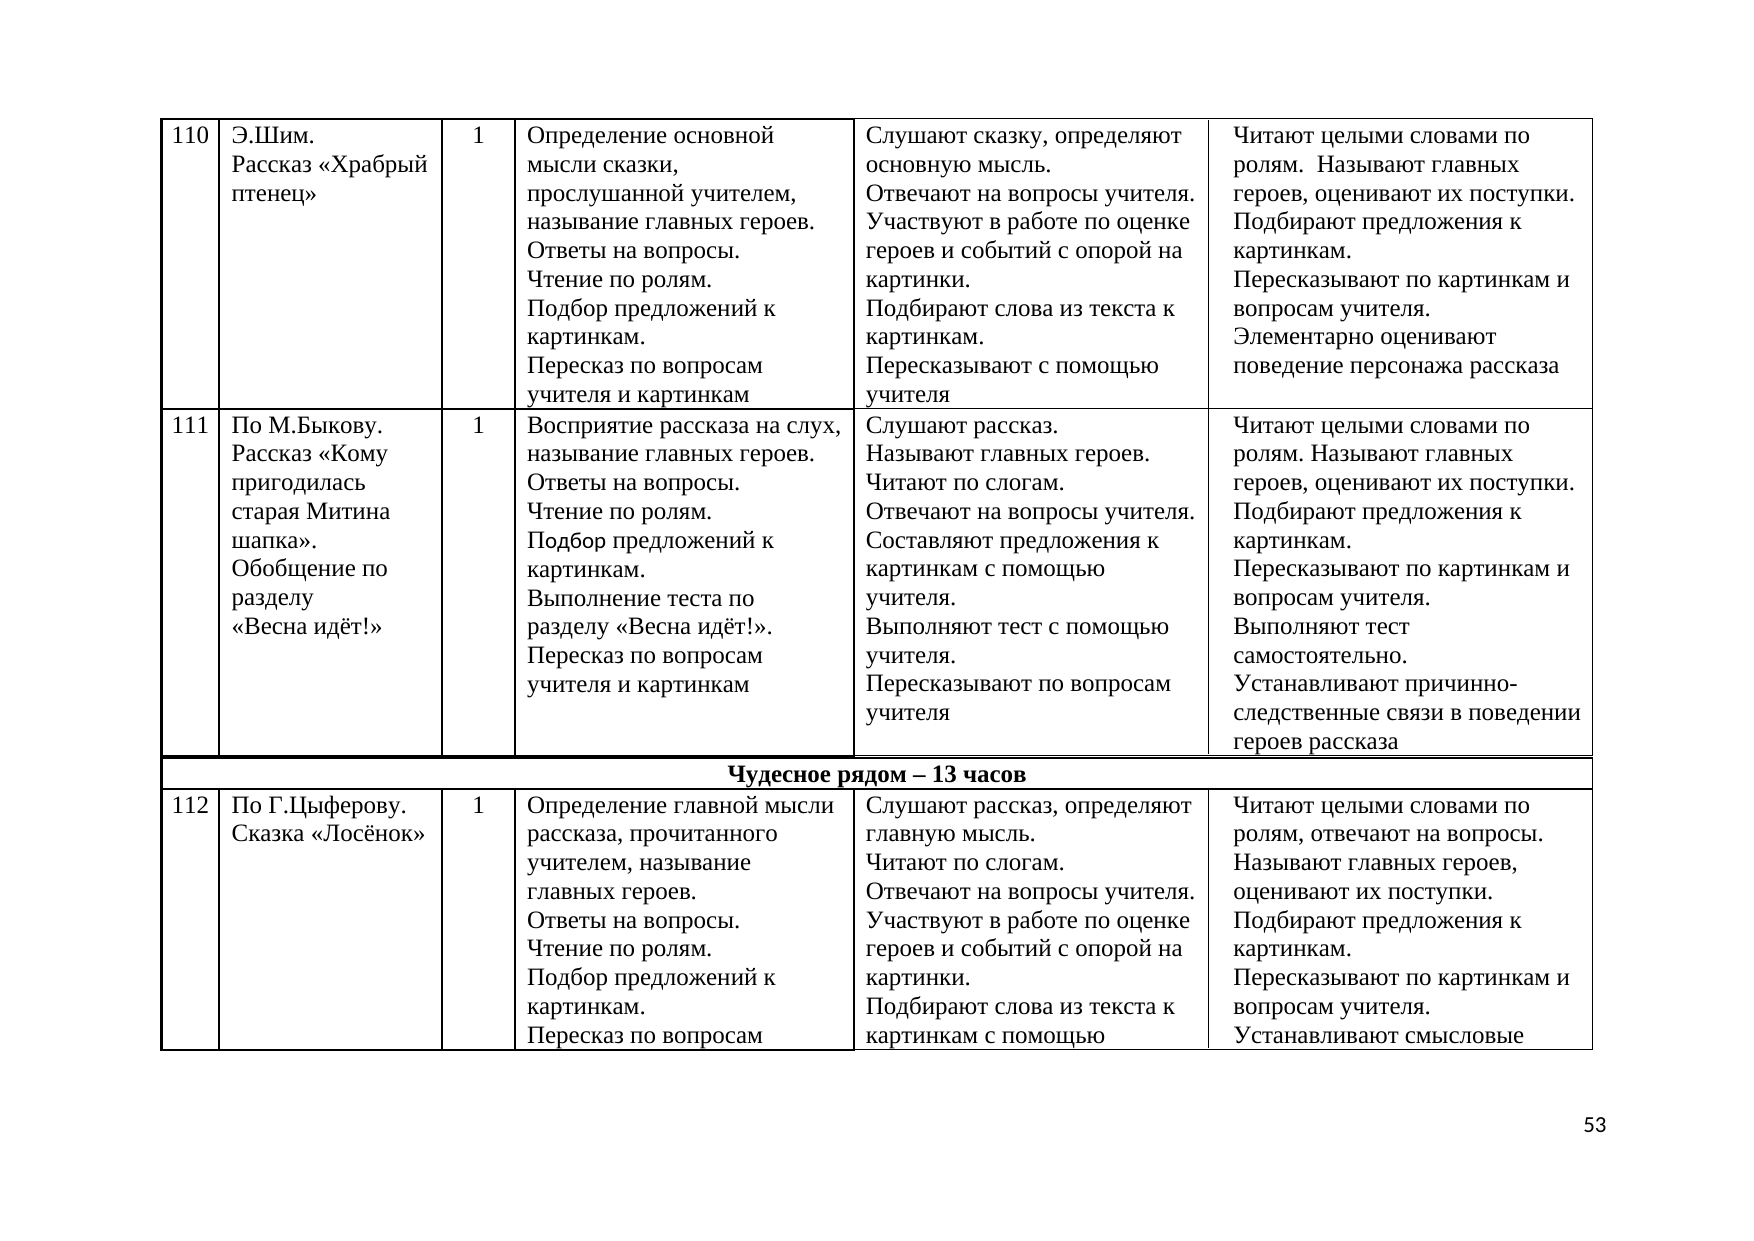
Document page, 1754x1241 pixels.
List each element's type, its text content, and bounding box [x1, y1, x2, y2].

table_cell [855, 790, 1208, 1048]
table_cell 1 [443, 410, 514, 755]
table_header Э.Шим. Рассказ «Храбрый птенец» [220, 120, 441, 408]
table_header 1 [443, 120, 514, 408]
table_cell По М.Быкову. Рассказ «Кому пригодилась старая Митина шапка». Обобщение по разделу «Весна идёт!» [220, 410, 441, 755]
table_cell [220, 790, 441, 1048]
table_cell Читают целыми словами по ролям. Называют главных героев, оценивают их поступки. Подбирают предложения к картинкам. Пересказывают по картинкам и вопросам учителя. Выполняют тест самостоятельно. Устанавливают причинно-следственные связи в поведении героев рассказа [1209, 409, 1592, 755]
table_header Слушают сказку, определяют основную мысль. Отвечают на вопросы учителя. Участвуют в работе по оценке героев и событий с опорой на картинки. Подбирают слова из текста к картинкам. Пересказывают с помощью учителя [855, 119, 1209, 408]
table_cell 1 [443, 790, 514, 1048]
table_cell 112 [163, 790, 218, 1048]
table_cell 111 [163, 410, 218, 755]
table_header 110 [163, 120, 218, 408]
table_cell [516, 790, 853, 1048]
table_header Чудесное рядом – 13 часов [163, 759, 1592, 788]
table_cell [1209, 790, 1592, 1048]
table_header Определение основной мысли сказки, прослушанной учителем, называние главных героев. Ответы на вопросы. Чтение по ролям. Подбор предложений к картинкам. Пересказ по вопросам учителя и картинкам [516, 120, 853, 408]
table_cell Восприятие рассказа на слух, называние главных героев. Ответы на вопросы. Чтение по ролям. Подбор предложений к картинкам. Выполнение теста по разделу «Весна идёт!». Пересказ по вопросам учителя и картинкам [516, 410, 853, 755]
table_cell Слушают рассказ. Называют главных героев. Читают по слогам. Отвечают на вопросы учителя. Составляют предложения к картинкам с помощью учителя. Выполняют тест с помощью учителя. Пересказывают по вопросам учителя [855, 409, 1209, 755]
table_header Читают целыми словами по ролям. Называют главных героев, оценивают их поступки. Подбирают предложения к картинкам. Пересказывают по картинкам и вопросам учителя. Элементарно оценивают поведение персонажа рассказа [1209, 119, 1592, 408]
